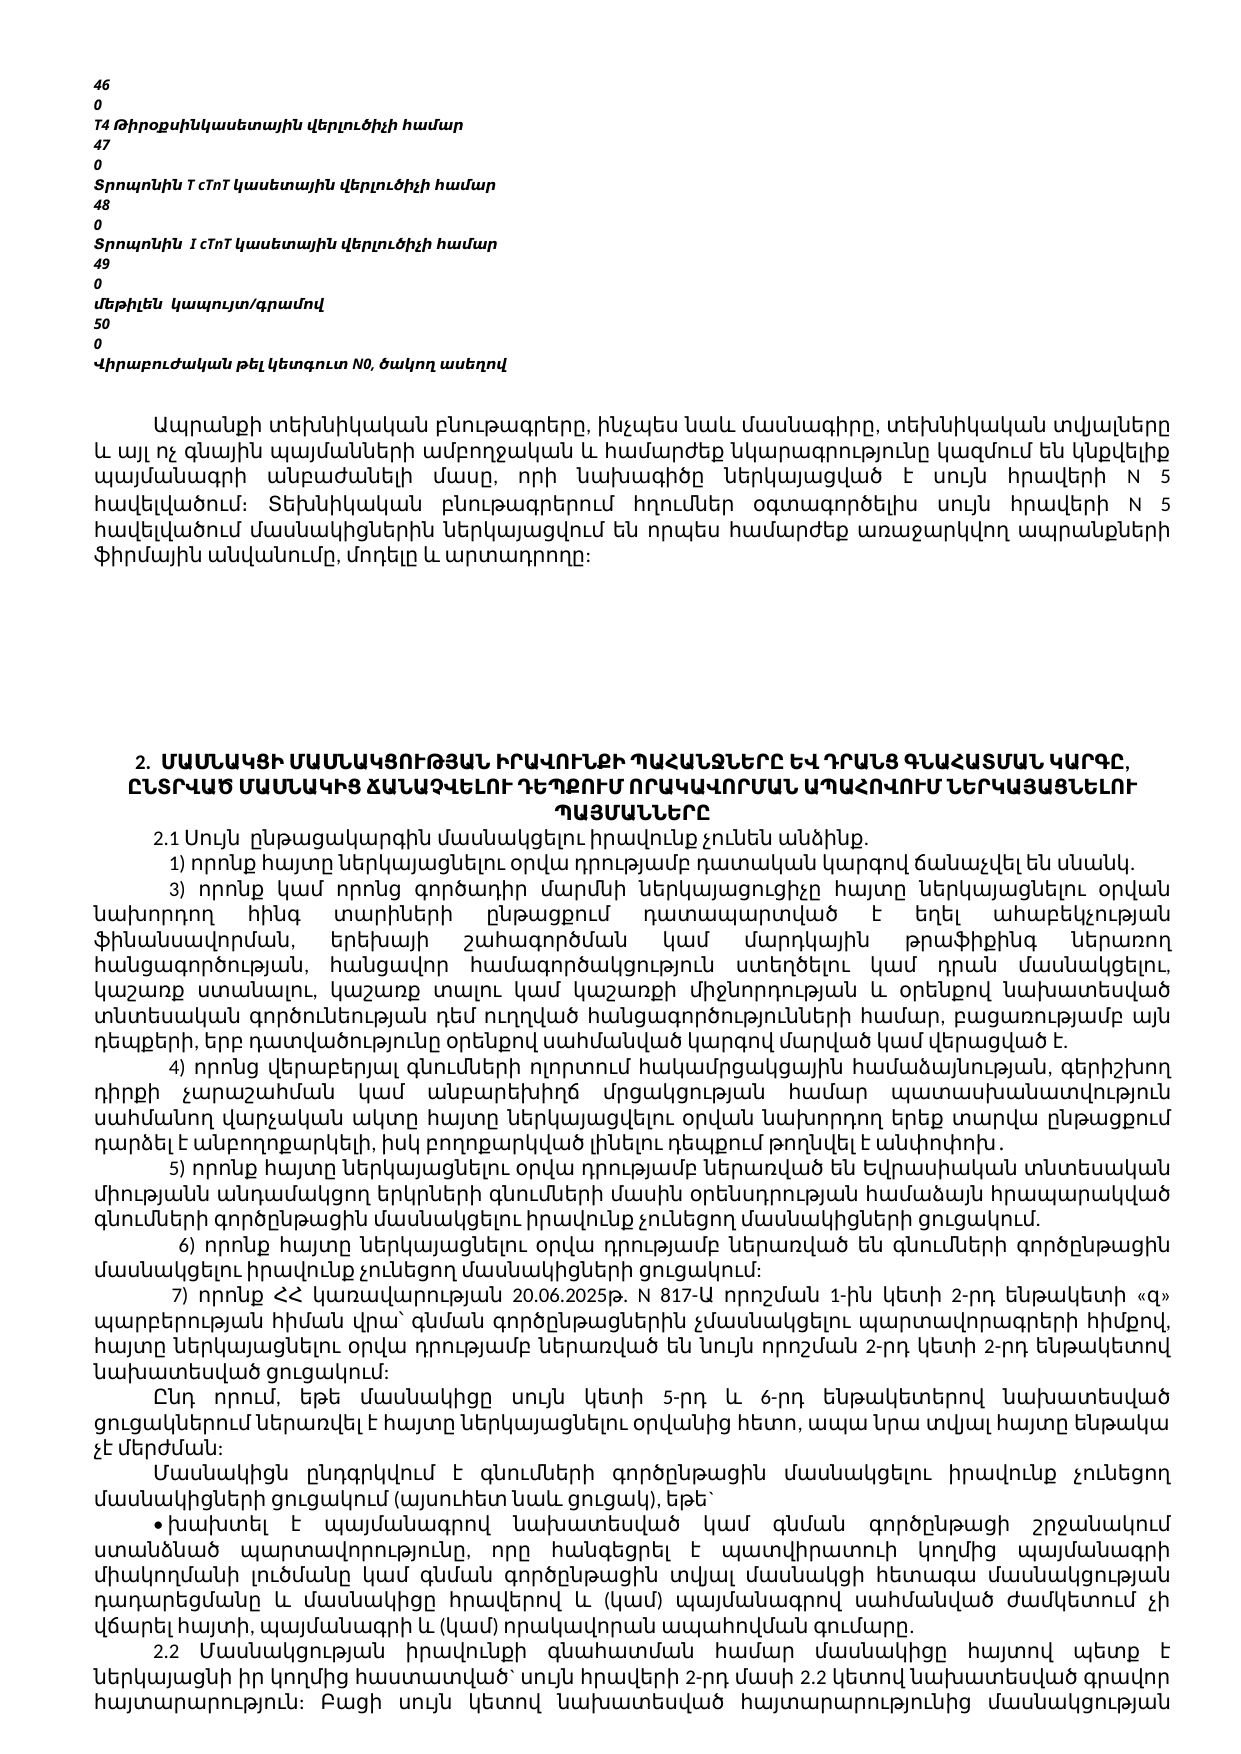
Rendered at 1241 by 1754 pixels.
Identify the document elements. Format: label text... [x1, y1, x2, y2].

text 1) որոնք հայտը ներկայացնելու օրվա դրությամբ դատական կարգով ճանաչվել են սնանկ. [94, 851, 1171, 876]
text Ընդ որում, եթե մասնակիցը սույն կետի 5-րդ և 6-րդ ենթակետերով նախատեսված ցուցակներում ներառվել է հայտը ներկայացնելու օրվանից հետո, ապա նրա տվյալ հայտը ենթակա չէ մերժման: [94, 1384, 1171, 1461]
text 2.1 Սույն ընթացակարգին մասնակցելու իրավունք չունեն անձինք. [94, 825, 1171, 851]
text Ապրանքի տեխնիկական բնութագրերը, ինչպես նաև մասնագիրը, տեխնիկական տվյալները և այլ ոչ գնային պայմանների ամբողջական և համարժեք նկարագրությունը կազմում են կնքվելիք պայմանագրի անբաժանելի մասը, որի նախագիծը ներկայացված է սույն հրավերի N 5 հավելվածում։ Տեխնիկական բնութագրերում հղումներ օգտագործելիս սույն հրավերի N 5 հավելվածում մասնակիցներին ներկայացվում են որպես համարժեք առաջարկվող ապրանքների ֆիրմային անվանումը, մոդելը և արտադրողը: [94, 412, 1171, 568]
text 5) որոնք հայտը ներկայացնելու օրվա դրությամբ ներառված են Եվրասիական տնտեսական միությանն անդամակցող երկրների գնումների մասին օրենսդրության համաձայն հրապարակված գնումների գործընթացին մասնակցելու իրավունք չունեցող մասնակիցների ցուցակում. [94, 1156, 1171, 1232]
text 4) որոնց վերաբերյալ գնումների ոլորտում հակամրցակցային համաձայնության, գերիշխող դիրքի չարաշահման կամ անբարեխիղճ մրցակցության համար պատասխանատվություն սահմանող վարչական ակտը հայտը ներկայացվելու օրվան նախորդող երեք տարվա ընթացքում դարձել է անբողոքարկելի, իսկ բողոքարկված լինելու դեպքում թողնվել է անփոփոխ․ [94, 1054, 1171, 1156]
text 3) որոնք կամ որոնց գործադիր մարմնի ներկայացուցիչը հայտը ներկայացնելու օրվան նախորդող հինգ տարիների ընթացքում դատապարտված է եղել ահաբեկչության ֆինանսավորման, երեխայի շահագործման կամ մարդկային թրաֆիքինգ ներառող հանցագործության, հանցավոր համագործակցություն ստեղծելու կամ դրան մասնակցելու, կաշառք ստանալու, կաշառք տալու կամ կաշառքի միջնորդության և օրենքով նախատեսված տնտեսական գործունեության դեմ ուղղված հանցագործությունների համար, բացառությամբ այն դեպքերի, երբ դատվածությունը օրենքով սահմանված կարգով մարված կամ վերացված է. [94, 876, 1171, 1054]
text 6) որոնք հայտը ներկայացնելու օրվա դրությամբ ներառված են գնումների գործընթացին մասնակցելու իրավունք չունեցող մասնակիցների ցուցակում: [94, 1232, 1171, 1283]
text 2. ՄԱՍՆԱԿՑԻ ՄԱՍՆԱԿՑՈՒԹՅԱՆ ԻՐԱՎՈՒՆՔԻ ՊԱՀԱՆՋՆԵՐԸ ԵՎ ԴՐԱՆՑ ԳՆԱՀԱՏՄԱՆ ԿԱՐԳԸ, ԸՆՏՐՎԱԾ ՄԱՍՆԱԿԻՑ ՃԱՆԱՉՎԵԼՈՒ ԴԵՊՔՈՒՄ ՈՐԱԿԱՎՈՐՄԱՆ ԱՊԱՀՈՎՈՒՄ ՆԵՐԿԱՅԱՑՆԵԼՈՒ ՊԱՅՄԱՆՆԵՐԸ [94, 749, 1171, 825]
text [94, 1638, 1171, 1715]
text • խախտել է պայմանագրով նախատեսված կամ գնման գործընթացի շրջանակում ստանձնած պարտավորությունը, որը հանգեցրել է պատվիրատուի կողմից պայմանագրի միակողմանի լուծմանը կամ գնման գործընթացին տվյալ մասնակցի հետագա մասնակցության դադարեցմանը և մասնակիցը հրավերով և (կամ) պայմանագրով սահմանված ժամկետում չի վճարել հայտի, պայմանագրի և (կամ) որակավորան ապահովման գումարը. [94, 1511, 1171, 1638]
text Մասնակիցն ընդգրկվում է գնումների գործընթացին մասնակցելու իրավունք չունեցող մասնակիցների ցուցակում (այսուհետ նաև ցուցակ), եթե` [94, 1461, 1171, 1511]
text 7) որոնք ՀՀ կառավարության 20.06.2025թ. N 817-Ա որոշման 1-ին կետի 2-րդ ենթակետի «զ» պարբերության հիման վրա՝ գնման գործընթացներին չմասնակցելու պարտավորագրերի հիմքով, հայտը ներկայացնելու օրվա դրությամբ ներառված են նույն որոշման 2-րդ կետի 2-րդ ենթակետով նախատեսված ցուցակում: [94, 1283, 1171, 1384]
